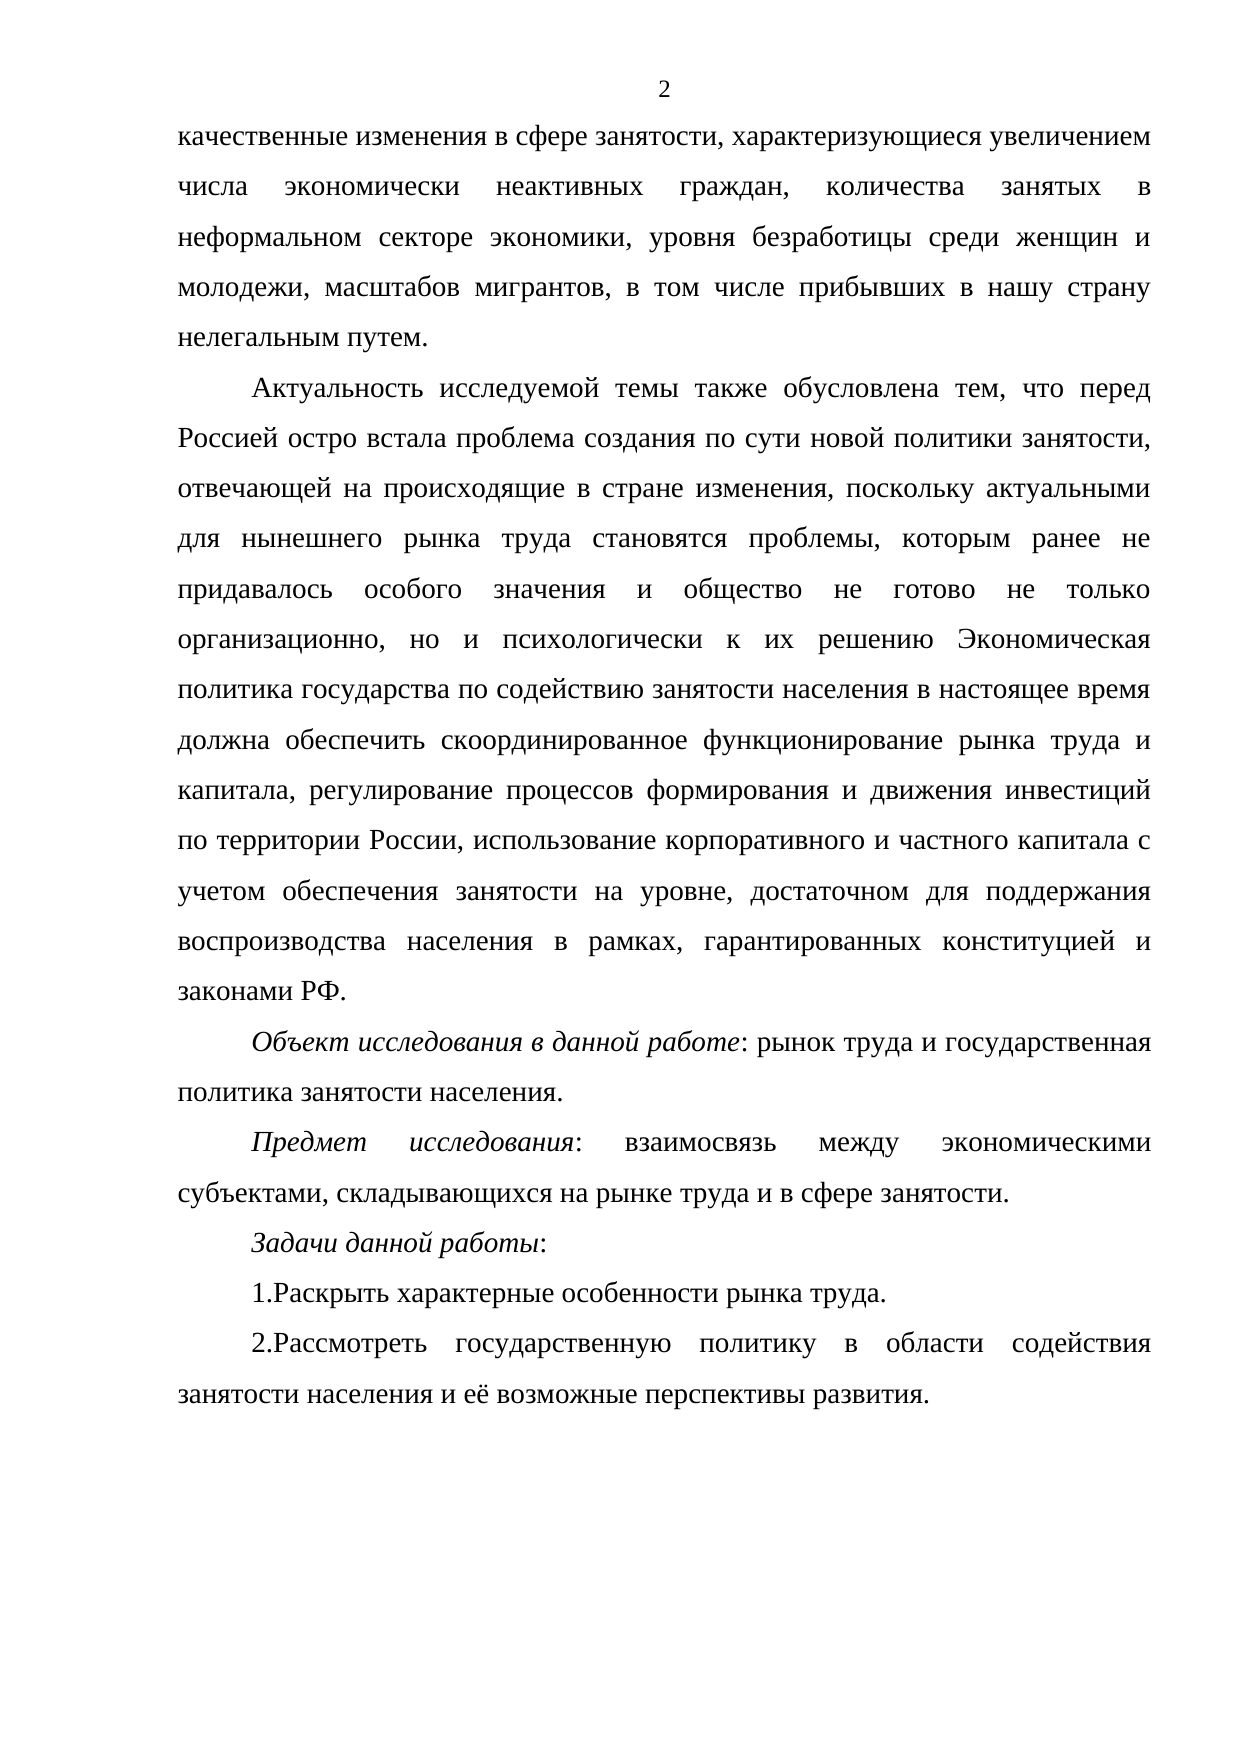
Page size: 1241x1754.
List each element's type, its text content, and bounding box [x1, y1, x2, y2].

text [177, 118, 1152, 353]
text Актуальность исследуемой темы также обусловлена тем, что перед Россией остро встала проблема создания по сути новой политики занятости, отвечающей на происходящие в стране изменения, поскольку актуальными для нынешнего рынка труда становятся проблемы, которым ранее не придавалось особого значения и общество не готово не только организационно, но и психологически к их решению Экономическая политика государства по содействию занятости населения в настоящее время должна обеспечить скоординированное функционирование рынка труда и капитала, регулирование процессов формирования и движения инвестиций по территории России, использование корпоративного и частного капитала с учетом обеспечения занятости на уровне, достаточном для поддержания воспроизводства населения в рамках, гарантированных конституцией и законами РФ. [177, 370, 1152, 1007]
text Предмет исследования: взаимосвязь между экономическими субъектами, складывающихся на рынке труда и в сфере занятости. [177, 1124, 1152, 1208]
text 1.Раскрыть характерные особенности рынка труда. [177, 1275, 1152, 1309]
text Задачи данной работы: [177, 1225, 1152, 1258]
text Объект исследования в данной работе: рынок труда и государственная политика занятости населения. [177, 1024, 1152, 1108]
text 2.Рассмотреть государственную политику в области содействия занятости населения и её возможные перспективы развития. [177, 1326, 1152, 1409]
